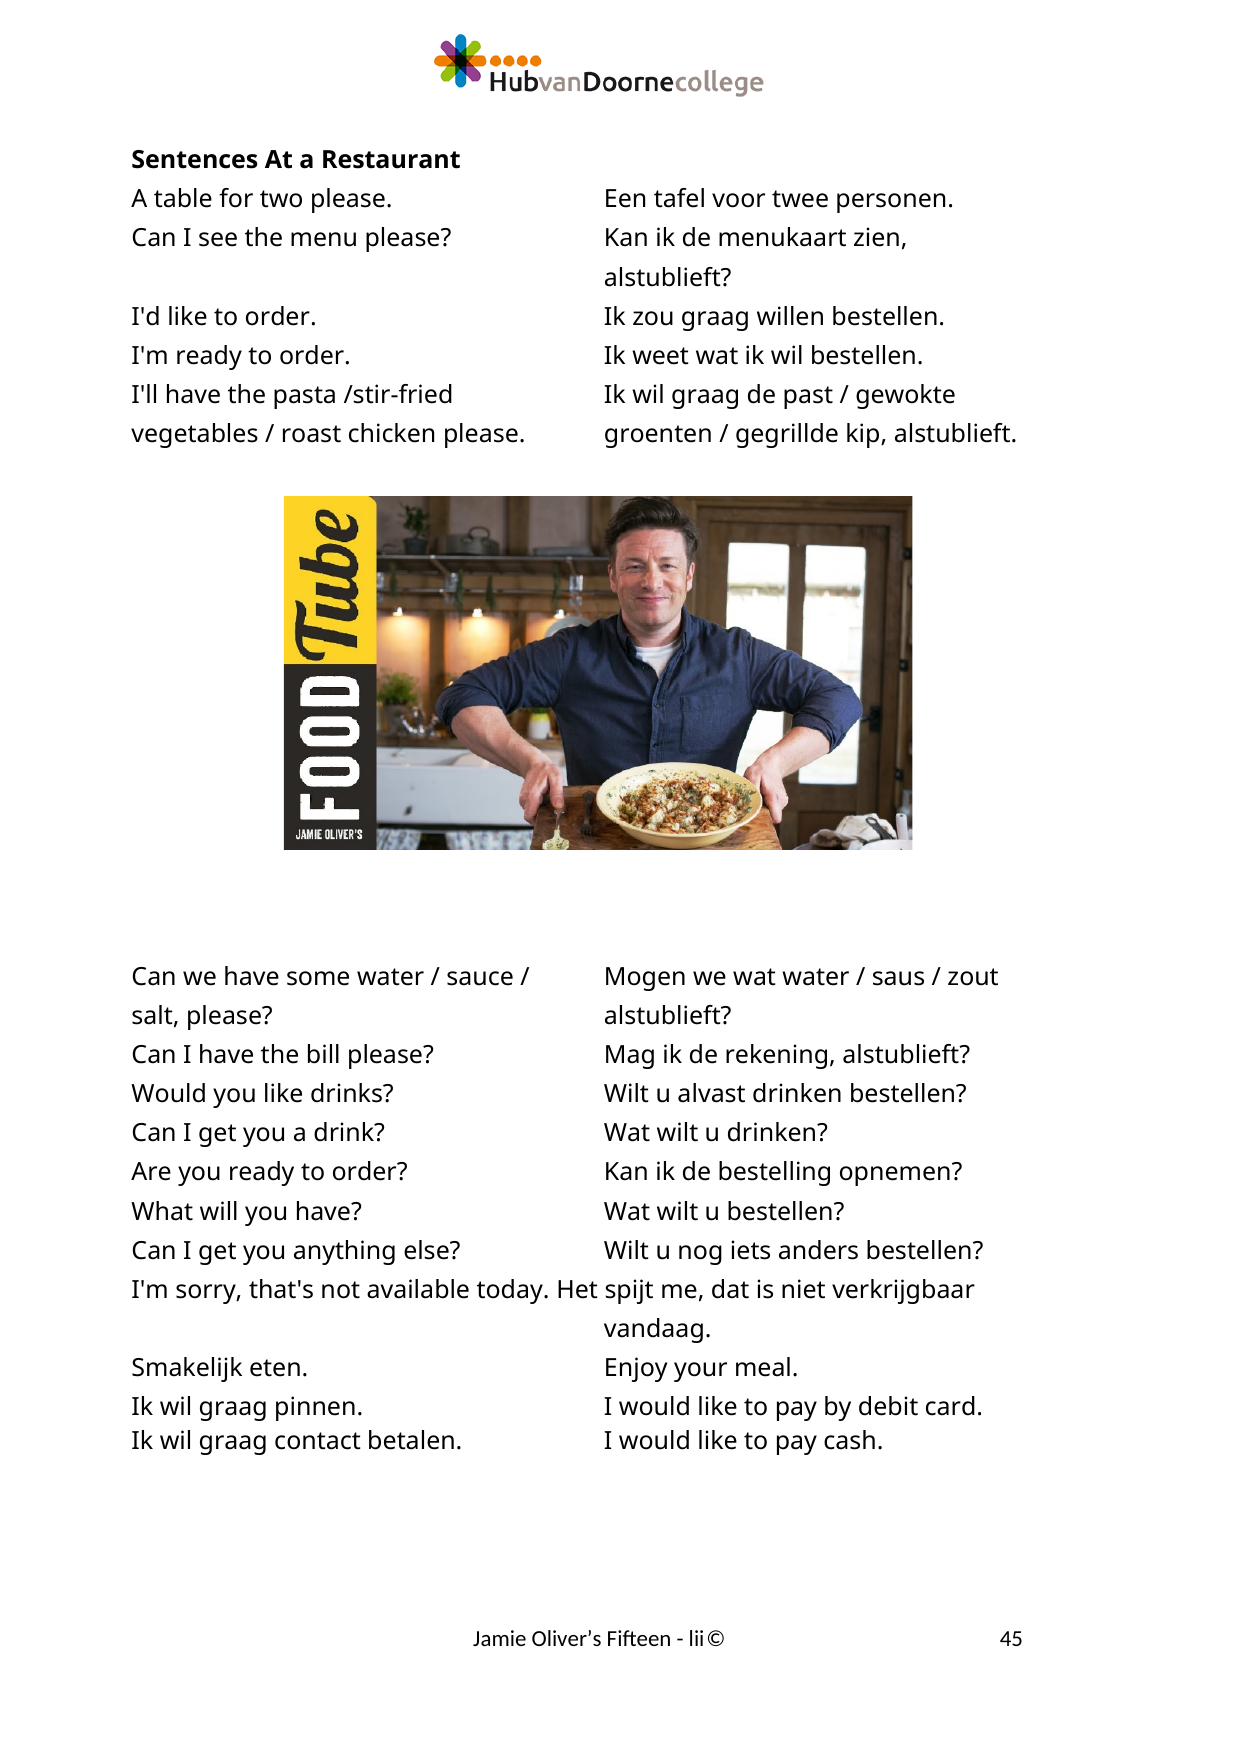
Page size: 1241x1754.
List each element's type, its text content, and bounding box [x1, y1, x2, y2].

text What will you have? Wat wilt u bestellen? [131, 1193, 1065, 1227]
text vegetables / roast chicken please. groenten / gegrillde kip, alstublieft. [131, 416, 1065, 450]
text I'll have the pasta /stir-fried Ik wil graag de past / gewokte [131, 377, 1065, 411]
picture [283, 496, 913, 850]
text salt, please? alstublieft? [131, 997, 1065, 1031]
text Can I get you anything else? Wilt u nog iets anders bestellen? [131, 1232, 1065, 1266]
text Can I have the bill please? Mag ik de rekening, alstublieft? [131, 1036, 1065, 1071]
text Smakelijk eten. Enjoy your meal. [131, 1350, 1065, 1384]
text Would you like drinks? Wilt u alvast drinken bestellen? [131, 1076, 1065, 1110]
text Can we have some water / sauce / Mogen we wat water / saus / zout [131, 958, 1065, 992]
text Can I see the menu please? Kan ik de menukaart zien, [131, 220, 1065, 254]
text Ik wil graag contact betalen. I would like to pay cash. [131, 1423, 1065, 1457]
text alstublieft? [131, 259, 1065, 293]
text Are you ready to order? Kan ik de bestelling opnemen? [131, 1154, 1065, 1188]
text I'd like to order. Ik zou graag willen bestellen. [131, 298, 1065, 332]
text A table for two please. Een tafel voor twee personen. [131, 181, 1065, 215]
text vandaag. [131, 1311, 1065, 1345]
picture [432, 32, 764, 98]
text Ik wil graag pinnen. I would like to pay by debit card. [131, 1389, 1065, 1423]
text Sentences At a Restaurant [131, 142, 1065, 176]
text I'm sorry, that's not available today. Het spijt me, dat is niet verkrijgbaar [131, 1271, 1065, 1306]
text I'm ready to order. Ik weet wat ik wil bestellen. [131, 337, 1065, 372]
text Can I get you a drink? Wat wilt u drinken? [131, 1115, 1065, 1149]
